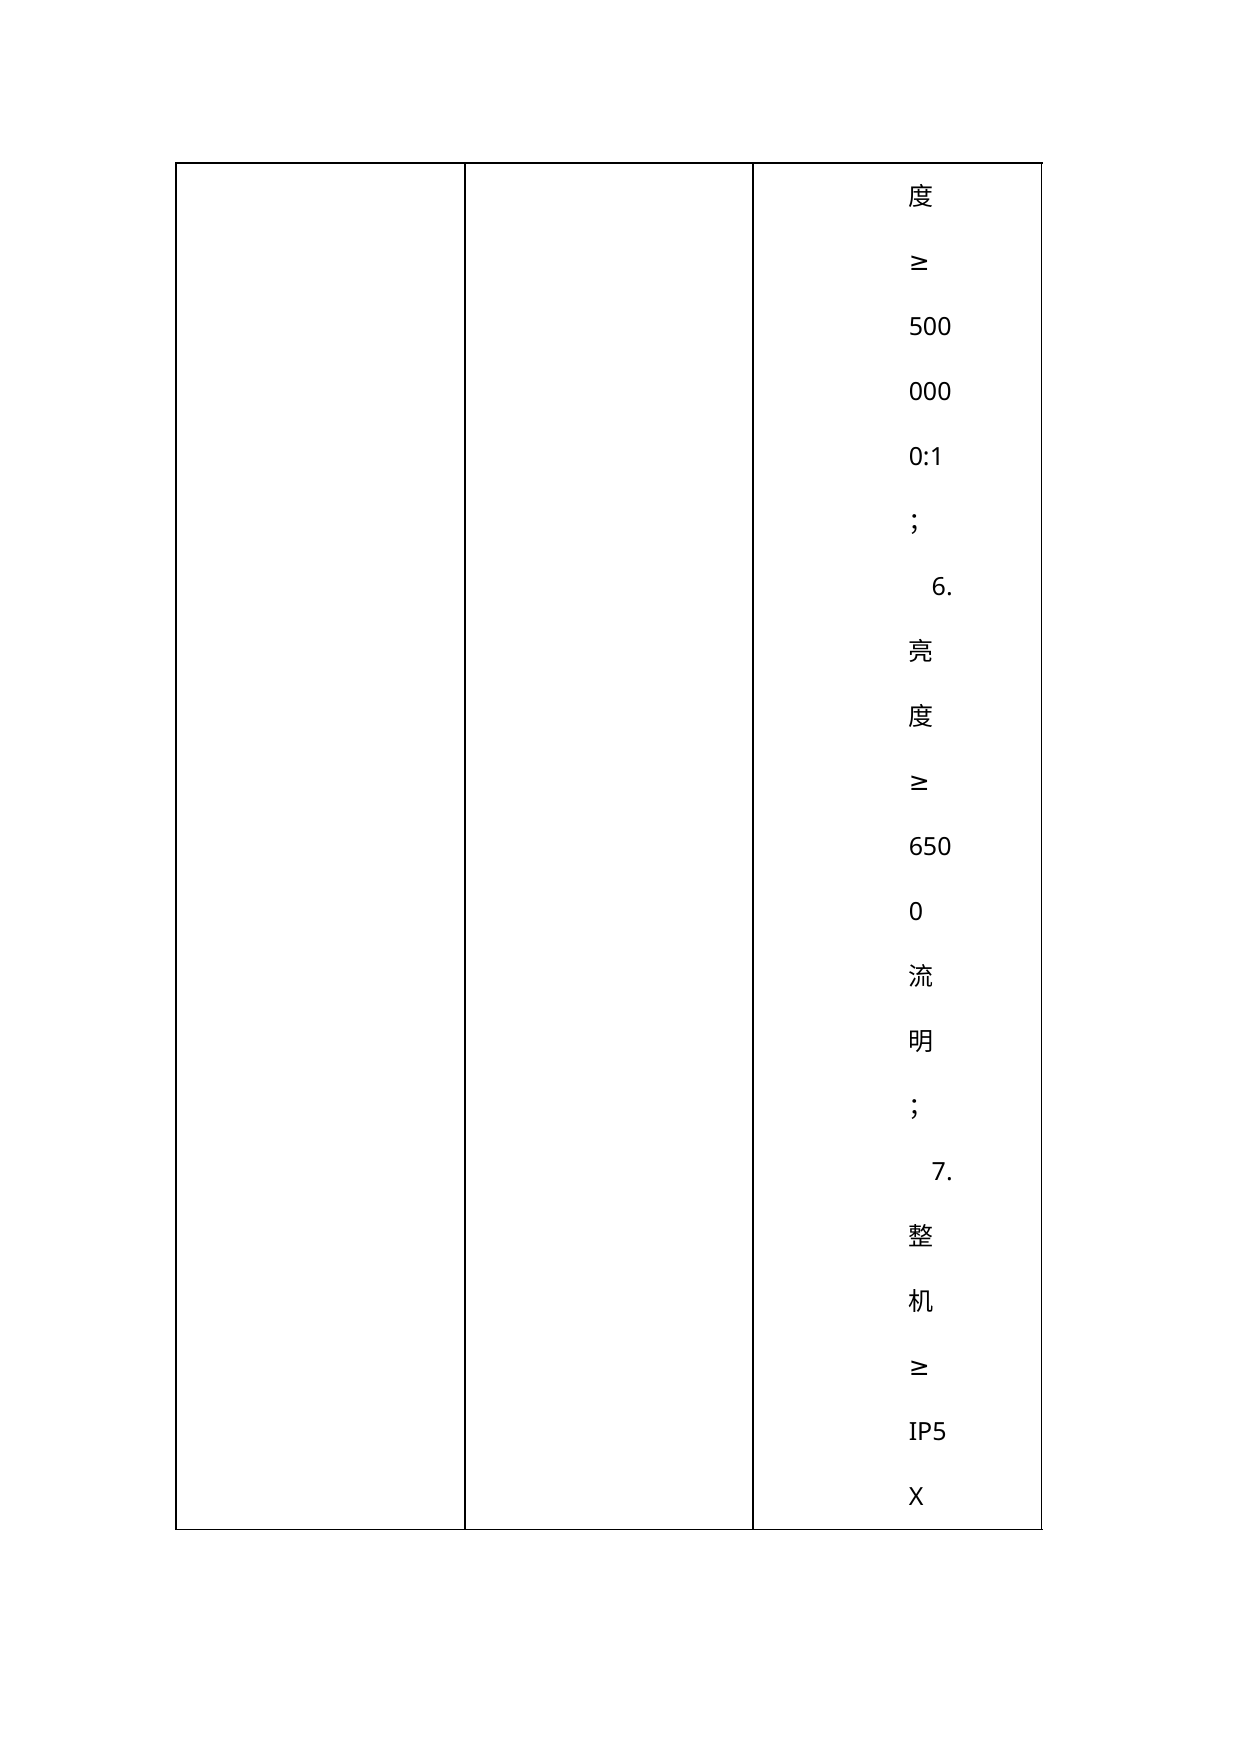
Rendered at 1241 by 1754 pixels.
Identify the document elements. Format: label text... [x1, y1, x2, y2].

table_cell 1 [177, 164, 464, 1528]
table_cell [466, 164, 752, 1528]
table_cell [754, 164, 1041, 1528]
